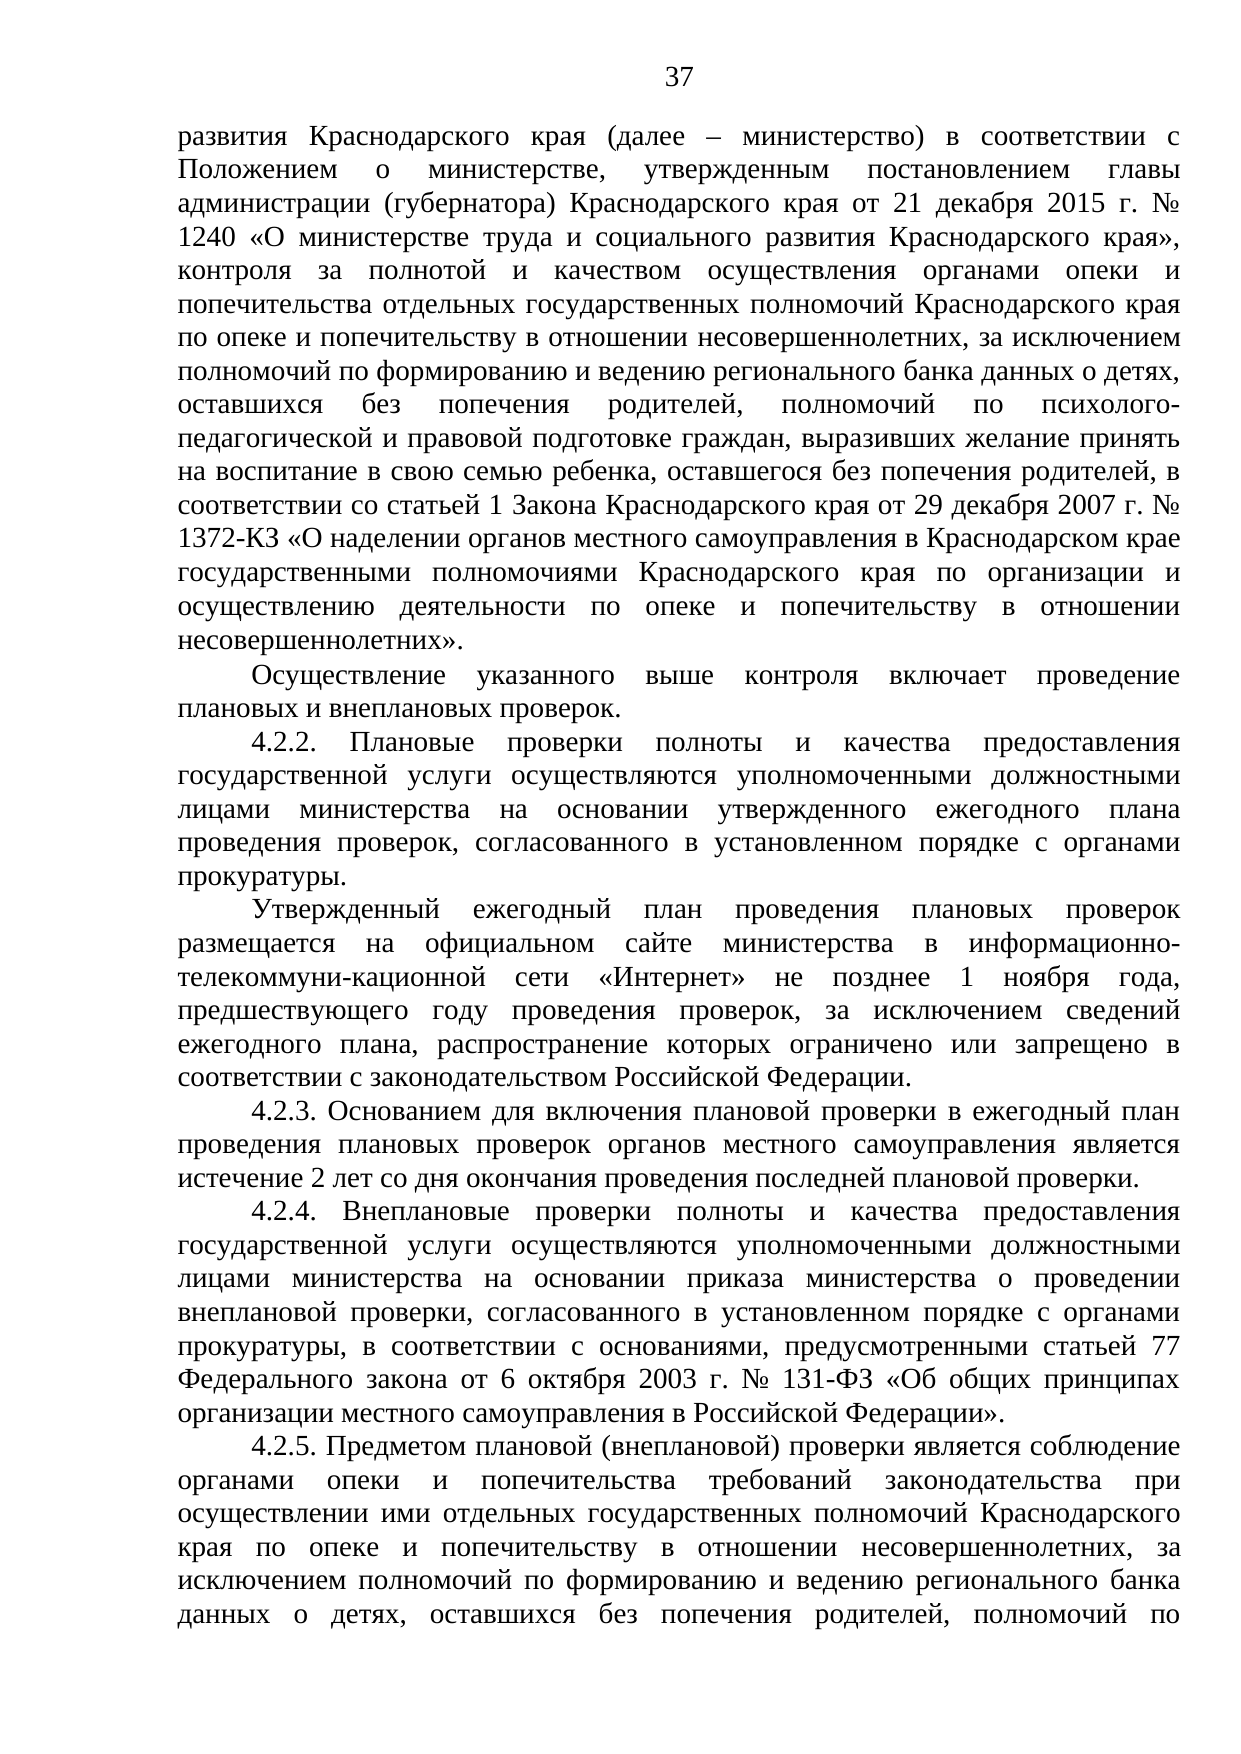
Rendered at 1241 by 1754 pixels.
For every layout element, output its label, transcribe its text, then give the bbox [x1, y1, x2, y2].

text Утвержденный ежегодный план проведения плановых проверок размещается на официальном сайте министерства в информационно-телекоммуни-кационной сети «Интернет» не позднее 1 ноября года, предшествующего году проведения проверок, за исключением сведений ежегодного плана, распространение которых ограничено или запрещено в соответствии с законодательством Российской Федерации. [177, 892, 1181, 1093]
text 4.2.4. Внеплановые проверки полноты и качества предоставления государственной услуги осуществляются уполномоченными должностными лицами министерства на основании приказа министерства о проведении внеплановой проверки, согласованного в установленном порядке с органами прокуратуры, в соответствии с основаниями, предусмотренными статьей 77 Федерального закона от 6 октября 2003 г. № 131-ФЗ «Об общих принципах организации местного самоуправления в Российской Федерации». [177, 1193, 1181, 1428]
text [177, 1428, 1181, 1629]
text 4.2.3. Основанием для включения плановой проверки в ежегодный план проведения плановых проверок органов местного самоуправления является истечение 2 лет со дня окончания проведения последней плановой проверки. [177, 1093, 1181, 1193]
text 4.2.2. Плановые проверки полноты и качества предоставления государственной услуги осуществляются уполномоченными должностными лицами министерства на основании утвержденного ежегодного плана проведения проверок, согласованного в установленном порядке с органами прокуратуры. [177, 724, 1181, 892]
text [177, 118, 1181, 657]
text Осуществление указанного выше контроля включает проведение плановых и внеплановых проверок. [177, 657, 1181, 724]
